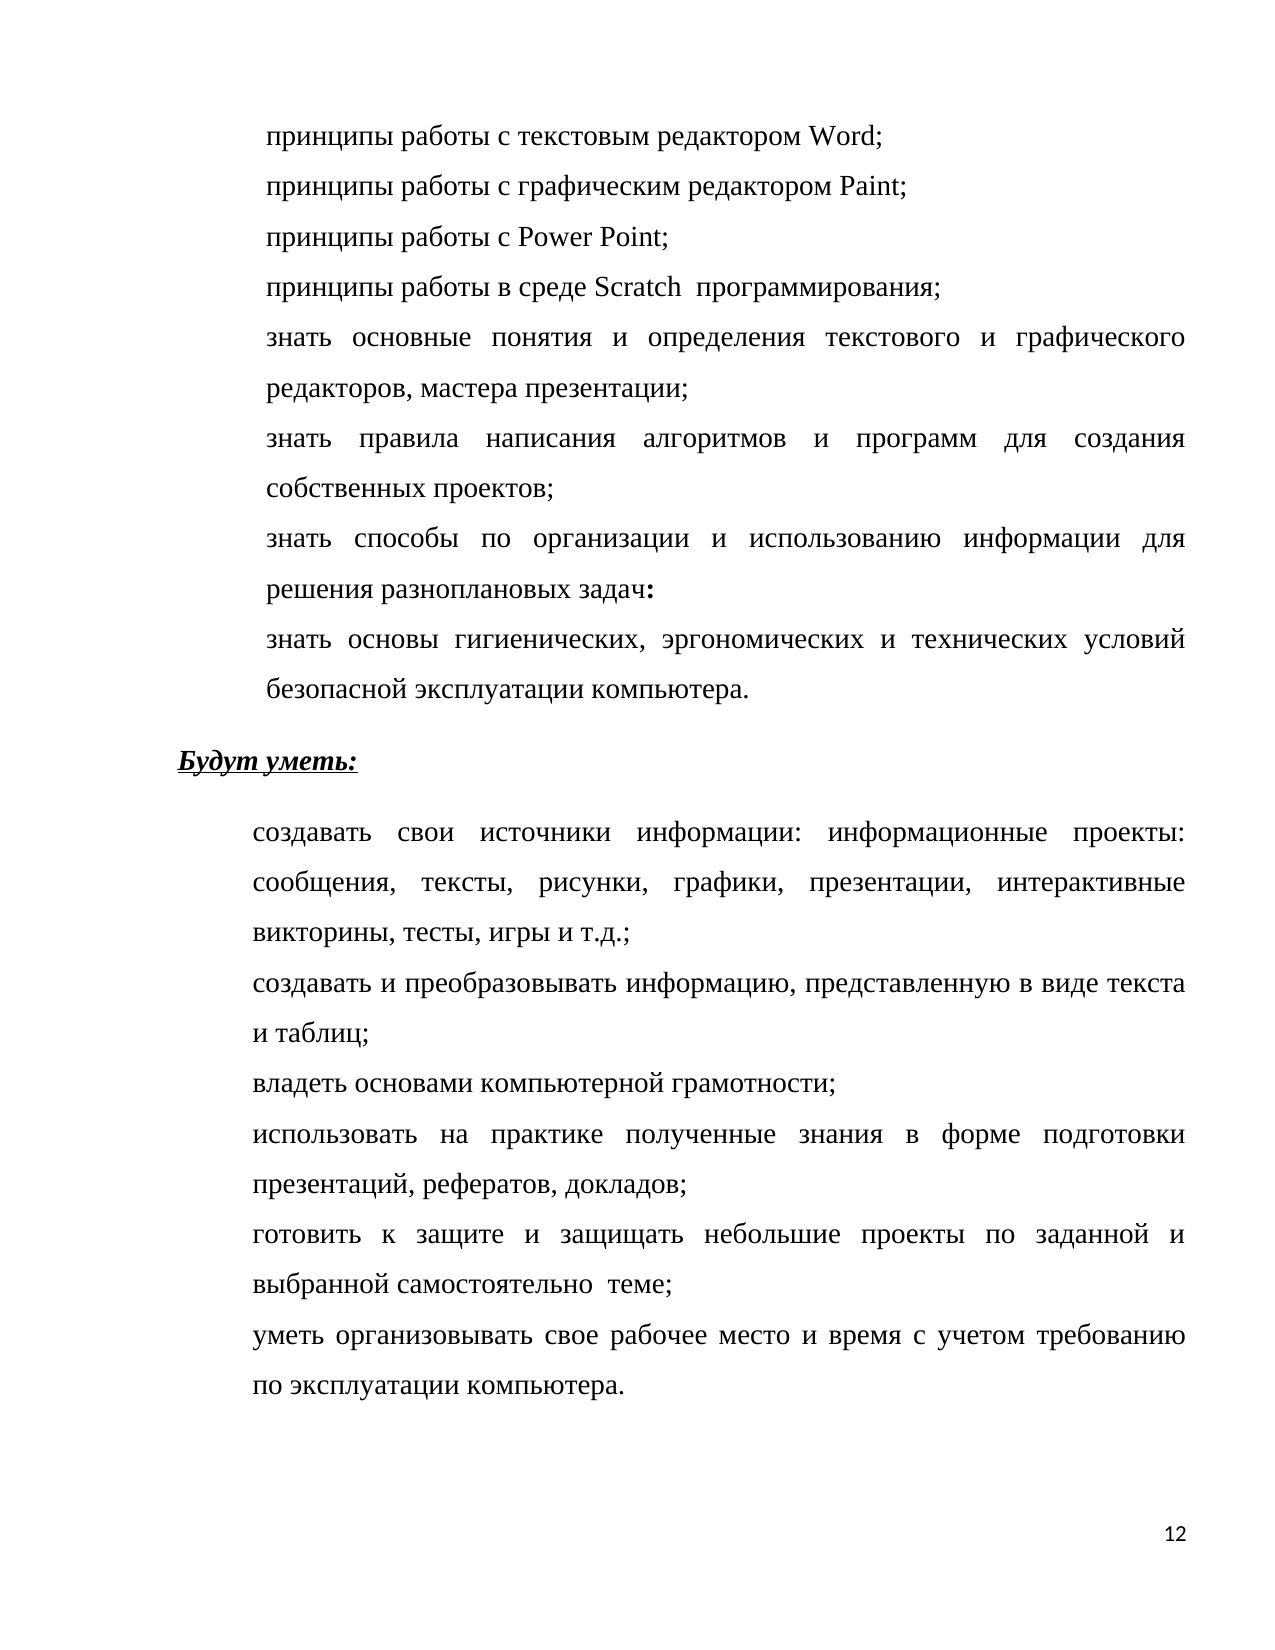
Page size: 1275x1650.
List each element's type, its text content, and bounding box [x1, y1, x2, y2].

list создавать свои источники информации: информационные проекты: сообщения, тексты, рисунки, графики, презентации, интерактивные викторины, тесты, игры и т.д.; [215, 814, 1186, 948]
list готовить к защите и защищать небольшие проекты по заданной и выбранной самостоятельно теме; [215, 1216, 1186, 1300]
list знать правила написания алгоритмов и программ для создания собственных проектов; [222, 420, 1186, 504]
list принципы работы с Power Point; [222, 219, 1186, 252]
text Будут уметь: [177, 743, 1186, 776]
list уметь организовывать свое рабочее место и время с учетом требованию по эксплуатации компьютера. [215, 1317, 1186, 1401]
list знать способы по организации и использованию информации для решения разноплановых задач: [222, 521, 1186, 604]
list владеть основами компьютерной грамотности; [215, 1065, 1186, 1099]
list использовать на практике полученные знания в форме подготовки презентаций, рефератов, докладов; [215, 1116, 1186, 1199]
list создавать и преобразовывать информацию, представленную в виде текста и таблиц; [215, 965, 1186, 1049]
list принципы работы с текстовым редактором Word; [222, 118, 1186, 152]
list знать основные понятия и определения текстового и графического редакторов, мастера презентации; [222, 319, 1186, 403]
list принципы работы с графическим редактором Paint; [222, 168, 1186, 202]
list принципы работы в среде Scratch программирования; [222, 269, 1186, 303]
list знать основы гигиенических, эргономических и технических условий безопасной эксплуатации компьютера. [222, 621, 1186, 705]
